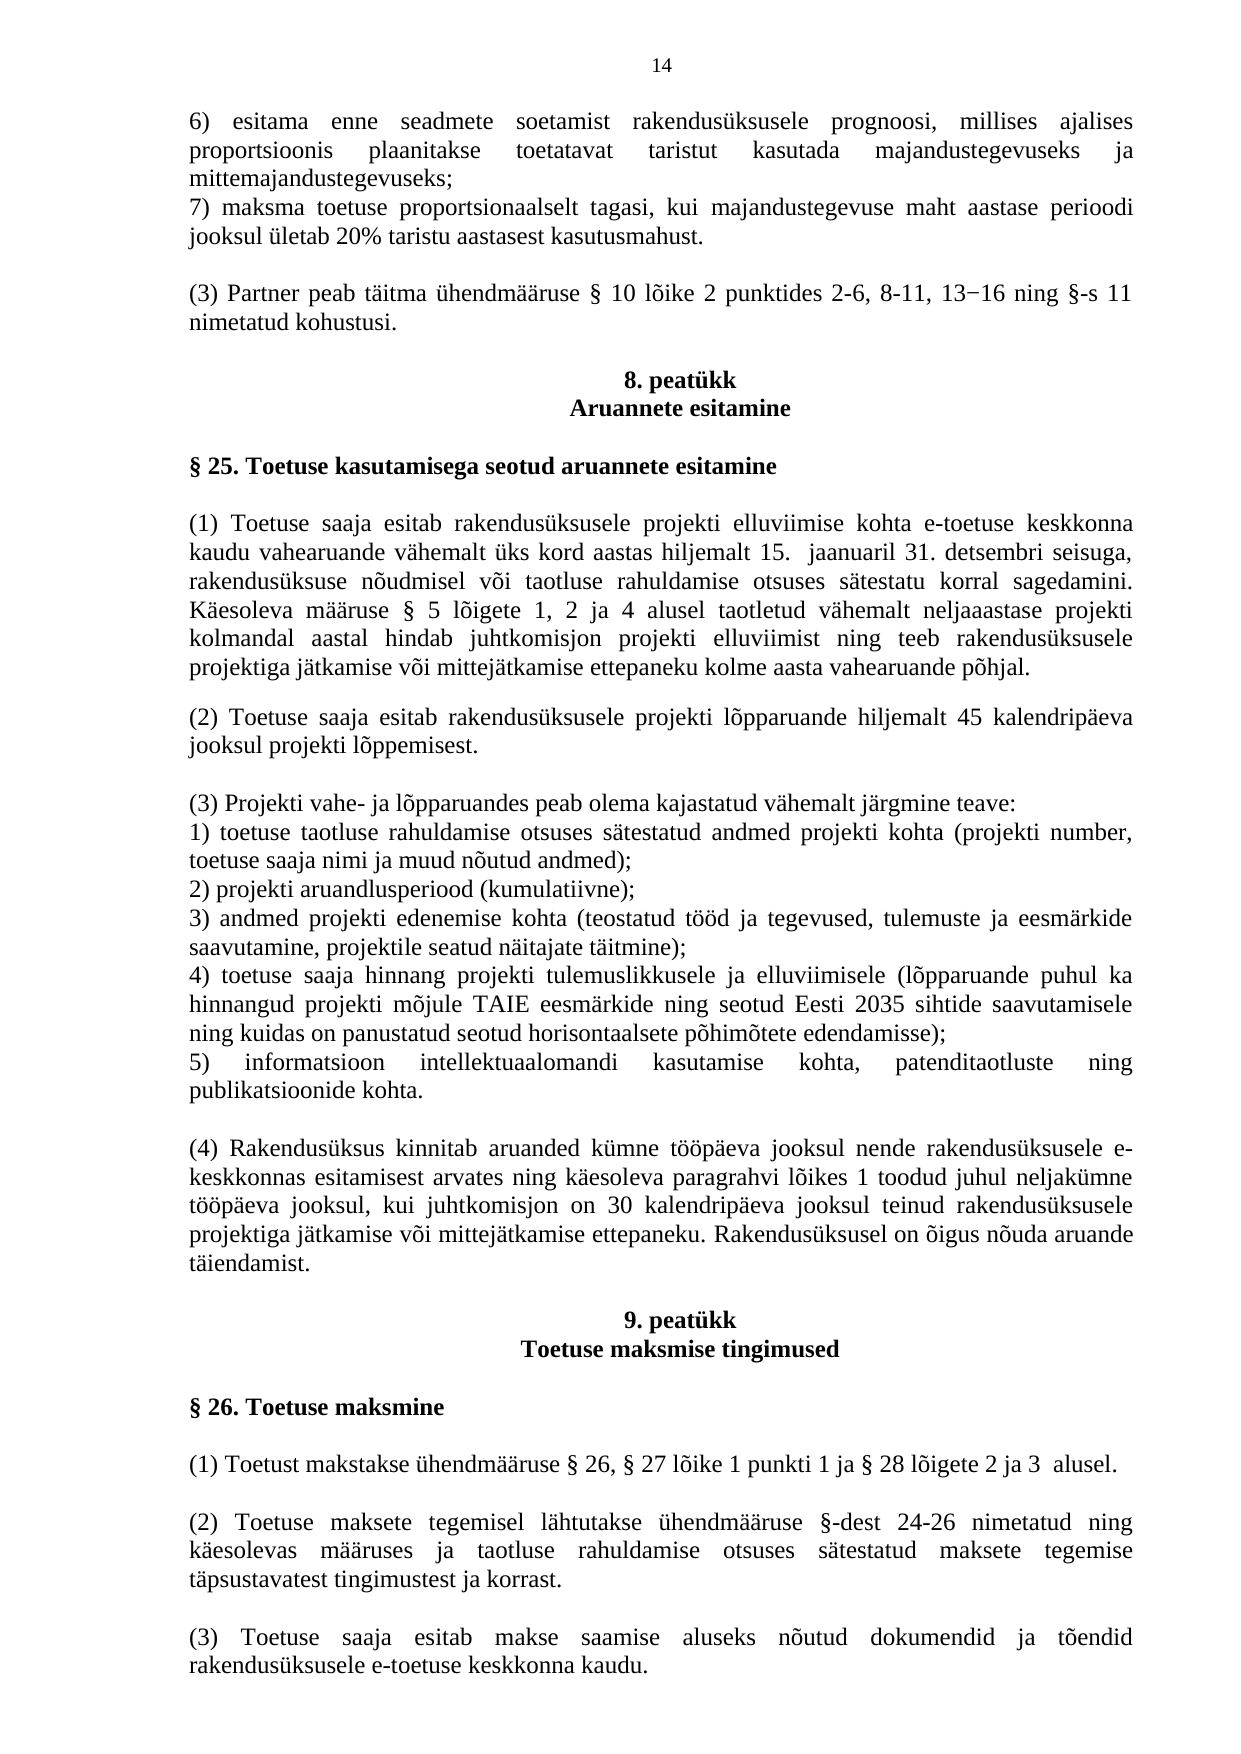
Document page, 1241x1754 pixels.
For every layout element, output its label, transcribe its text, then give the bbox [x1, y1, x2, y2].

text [189, 106, 1134, 192]
text 1) toetuse taotluse rahuldamise otsuses sätestatud andmed projekti kohta (projekti number, toetuse saaja nimi ja muud nõutud andmed); [189, 817, 1134, 874]
text 3) andmed projekti edenemise kohta (teostatud tööd ja tegevused, tulemuste ja eesmärkide saavutamine, projektile seatud näitajate täitmine); [189, 903, 1134, 961]
text 8. peatükk Aruannete esitamine [226, 365, 1134, 422]
text § 26. Toetuse maksmine [189, 1392, 1134, 1421]
text 4) toetuse saaja hinnang projekti tulemuslikkusele ja elluviimisele (lõpparuande puhul ka hinnangud projekti mõjule TAIE eesmärkide ning seotud Eesti 2035 sihtide saavutamisele ning kuidas on panustatud seotud horisontaalsete põhimõtete edendamisse); [189, 961, 1134, 1047]
text (3) Projekti vahe- ja lõpparuandes peab olema kajastatud vähemalt järgmine teave: [189, 788, 1134, 817]
text (4) Rakendusüksus kinnitab aruanded kümne tööpäeva jooksul nende rakendusüksusele e-keskkonnas esitamisest arvates ning käesoleva paragrahvi lõikes 1 toodud juhul neljakümne tööpäeva jooksul, kui juhtkomisjon on 30 kalendripäeva jooksul teinud rakendusüksusele projektiga jätkamise või mittejätkamise ettepaneku. Rakendusüksusel on õigus nõuda aruande täiendamist. [189, 1133, 1134, 1277]
text 2) projekti aruandlusperiood (kumulatiivne); [189, 874, 1134, 903]
text 9. peatükk Toetuse maksmise tingimused [226, 1306, 1134, 1363]
text (1) Toetuse saaja esitab rakendusüksusele projekti elluviimise kohta e-toetuse keskkonna kaudu vahearuande vähemalt üks kord aastas hiljemalt 15. jaanuaril 31. detsembri seisuga, rakendusüksuse nõudmisel või taotluse rahuldamise otsuses sätestatu korral sagedamini. Käesoleva määruse § 5 lõigete 1, 2 ja 4 alusel taotletud vähemalt neljaaastase projekti kolmandal aastal hindab juhtkomisjon projekti elluviimist ning teeb rakendusüksusele projektiga jätkamise või mittejätkamise ettepaneku kolme aasta vahearuande põhjal. [189, 508, 1134, 681]
text (1) Toetust makstakse ühendmääruse § 26, § 27 lõike 1 punkti 1 ja § 28 lõigete 2 ja 3 alusel. [189, 1449, 1134, 1478]
text (3) Partner peab täitma ühendmääruse § 10 lõike 2 punktides 2-6, 8-11, 13−16 ning §-s 11 nimetatud kohustusi. [189, 278, 1134, 336]
text § 25. Toetuse kasutamisega seotud aruannete esitamine [189, 451, 1134, 480]
text 7) maksma toetuse proportsionaalselt tagasi, kui majandustegevuse maht aastase perioodi jooksul ületab 20% taristu aastasest kasutusmahust. [189, 192, 1134, 250]
text 5) informatsioon intellektuaalomandi kasutamise kohta, patenditaotluste ning publikatsioonide kohta. [189, 1047, 1134, 1104]
text (3) Toetuse saaja esitab makse saamise aluseks nõutud dokumendid ja tõendid rakendusüksusele e-toetuse keskkonna kaudu. [189, 1622, 1134, 1679]
text (2) Toetuse maksete tegemisel lähtutakse ühendmääruse §-dest 24-26 nimetatud ning käesolevas määruses ja taotluse rahuldamise otsuses sätestatud maksete tegemise täpsustavatest tingimustest ja korrast. [189, 1507, 1134, 1593]
text (2) Toetuse saaja esitab rakendusüksusele projekti lõpparuande hiljemalt 45 kalendripäeva jooksul projekti lõppemisest. [189, 702, 1134, 759]
